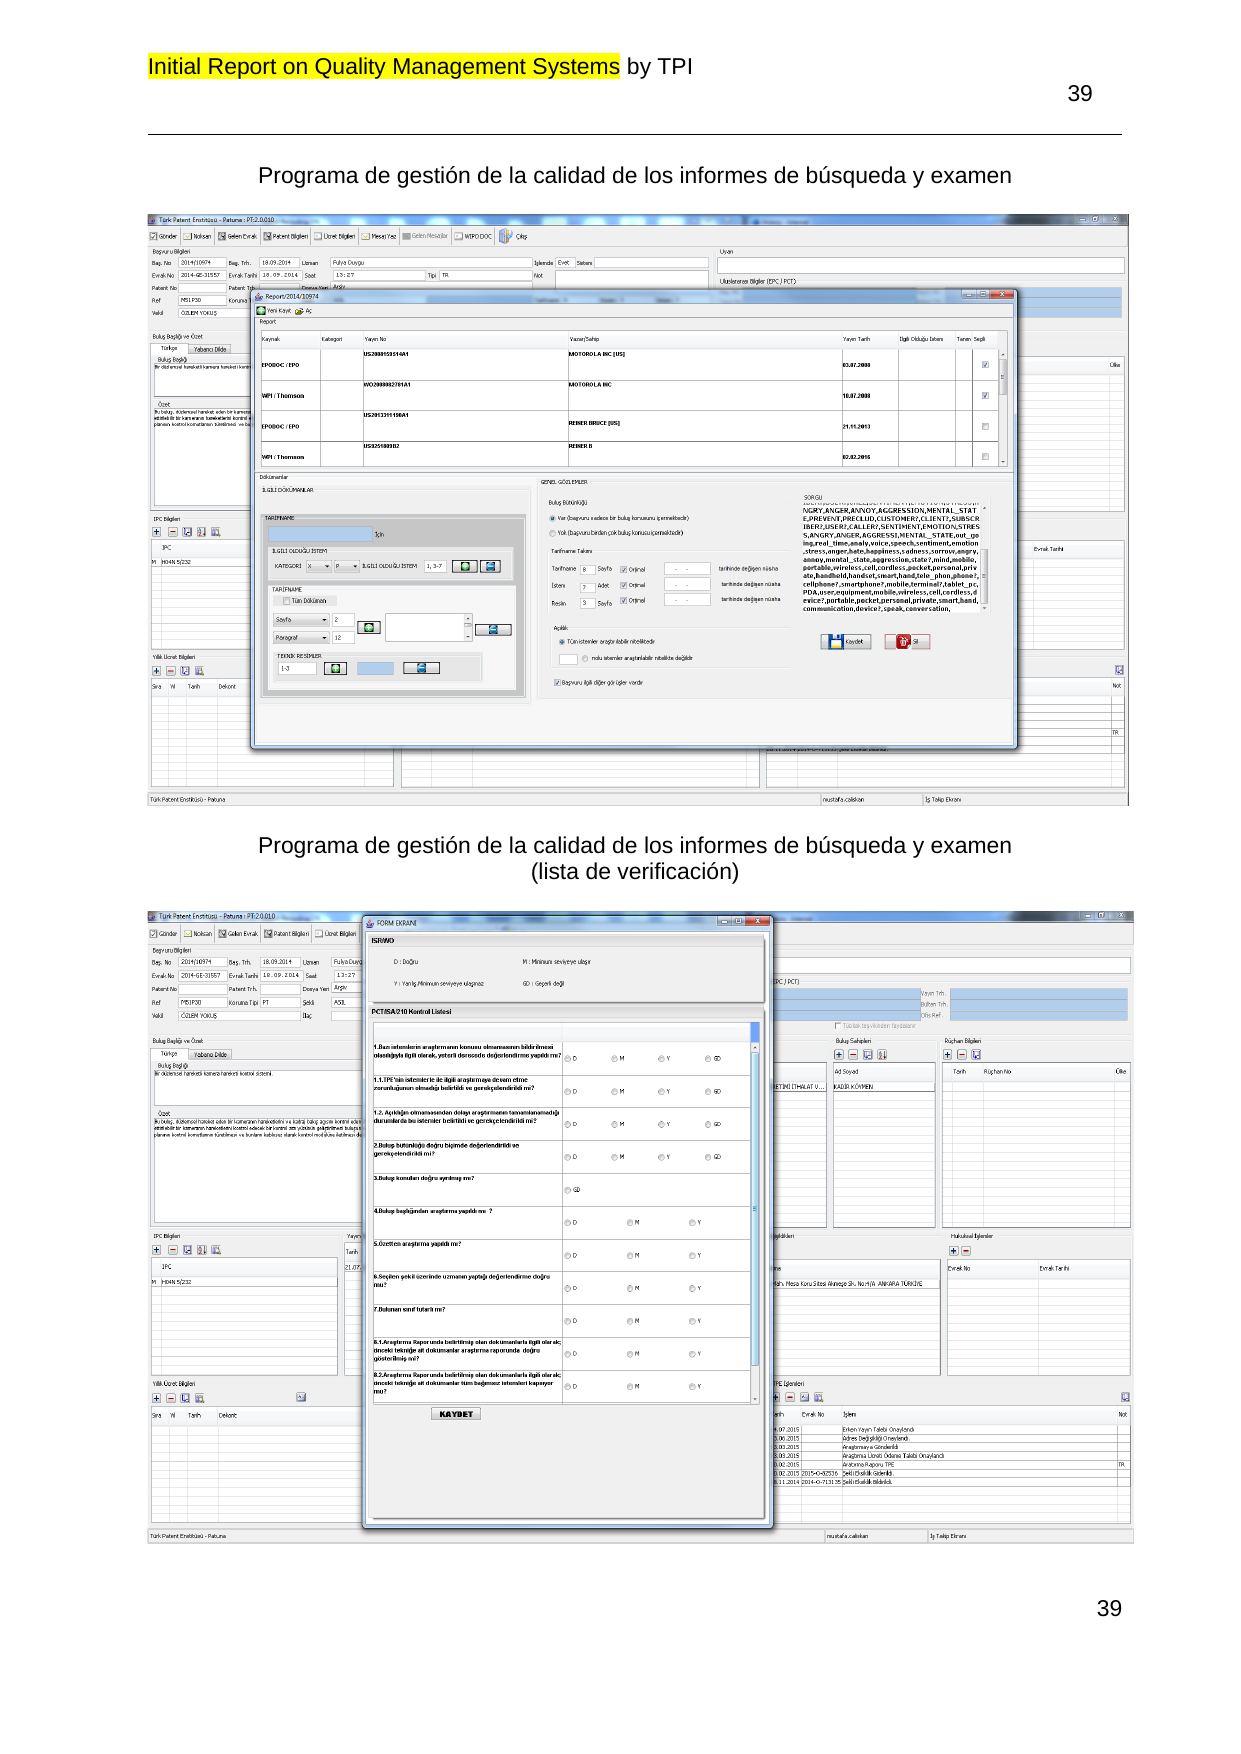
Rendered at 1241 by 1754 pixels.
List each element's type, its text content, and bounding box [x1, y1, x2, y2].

text (lista de verificación) [148, 858, 1122, 885]
subtitle Programa de gestión de la calidad de los informes de búsqueda y examen [148, 162, 1122, 188]
picture [147, 214, 1129, 806]
text Programa de gestión de la calidad de los informes de búsqueda y examen [148, 832, 1122, 858]
picture [147, 911, 1134, 1544]
